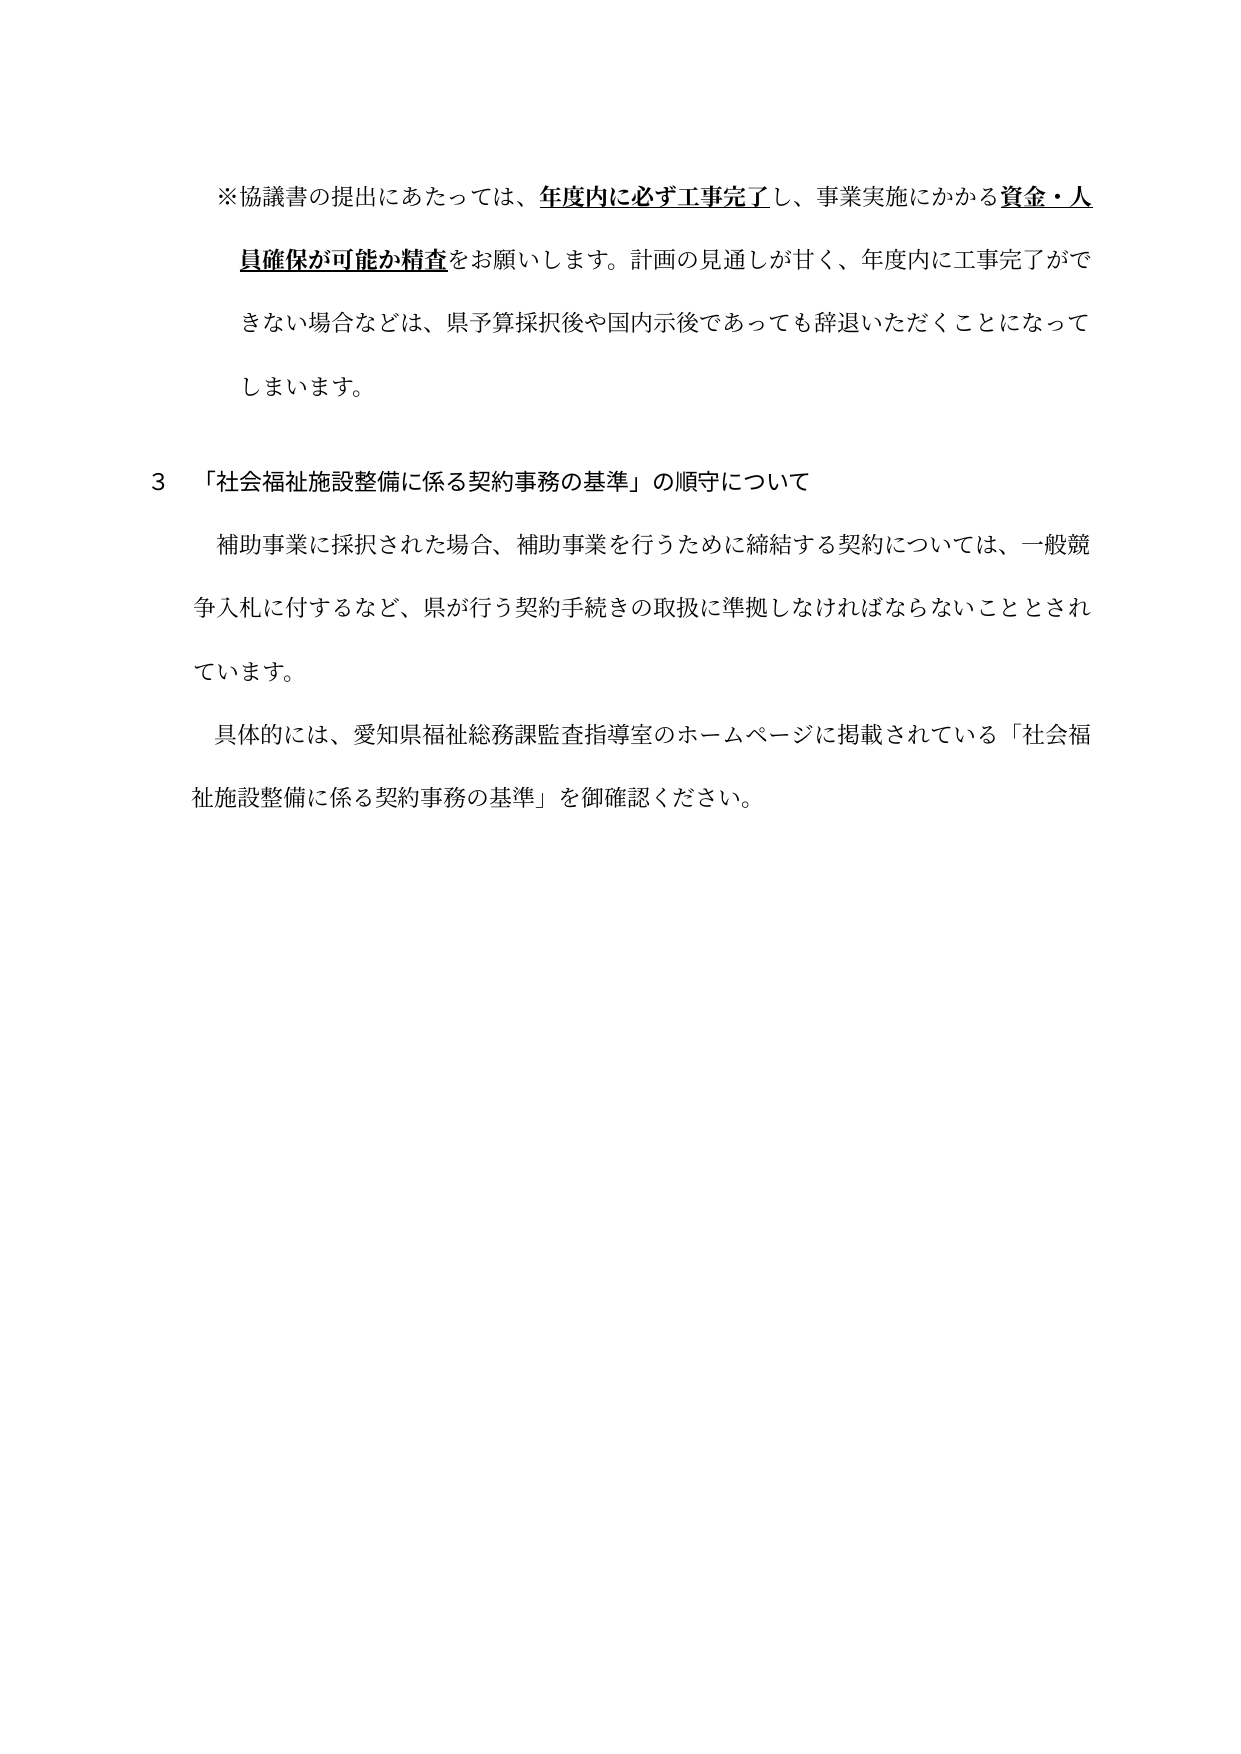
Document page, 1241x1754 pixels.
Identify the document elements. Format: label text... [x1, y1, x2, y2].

text ３ 「社会福祉施設整備に係る契約事務の基準」の順守について [148, 448, 1092, 512]
text 具体的には、愛知県福祉総務課監査指導室のホームページに掲載されている「社会福祉施設整備に係る契約事務の基準」を御確認ください。 [191, 702, 1092, 828]
text 補助事業に採択された場合、補助事業を行うために締結する契約については、一般競争入札に付するなど、県が行う契約手続きの取扱に準拠しなければならないこととされています。 [148, 512, 1092, 702]
text ※協議書の提出にあたっては、年度内に必ず工事完了し、事業実施にかかる資金・人員確保が可能か精査をお願いします。計画の見通しが甘く、年度内に工事完了ができない場合などは、県予算採択後や国内示後であっても辞退いただくことになってしまいます。 [148, 163, 1092, 417]
